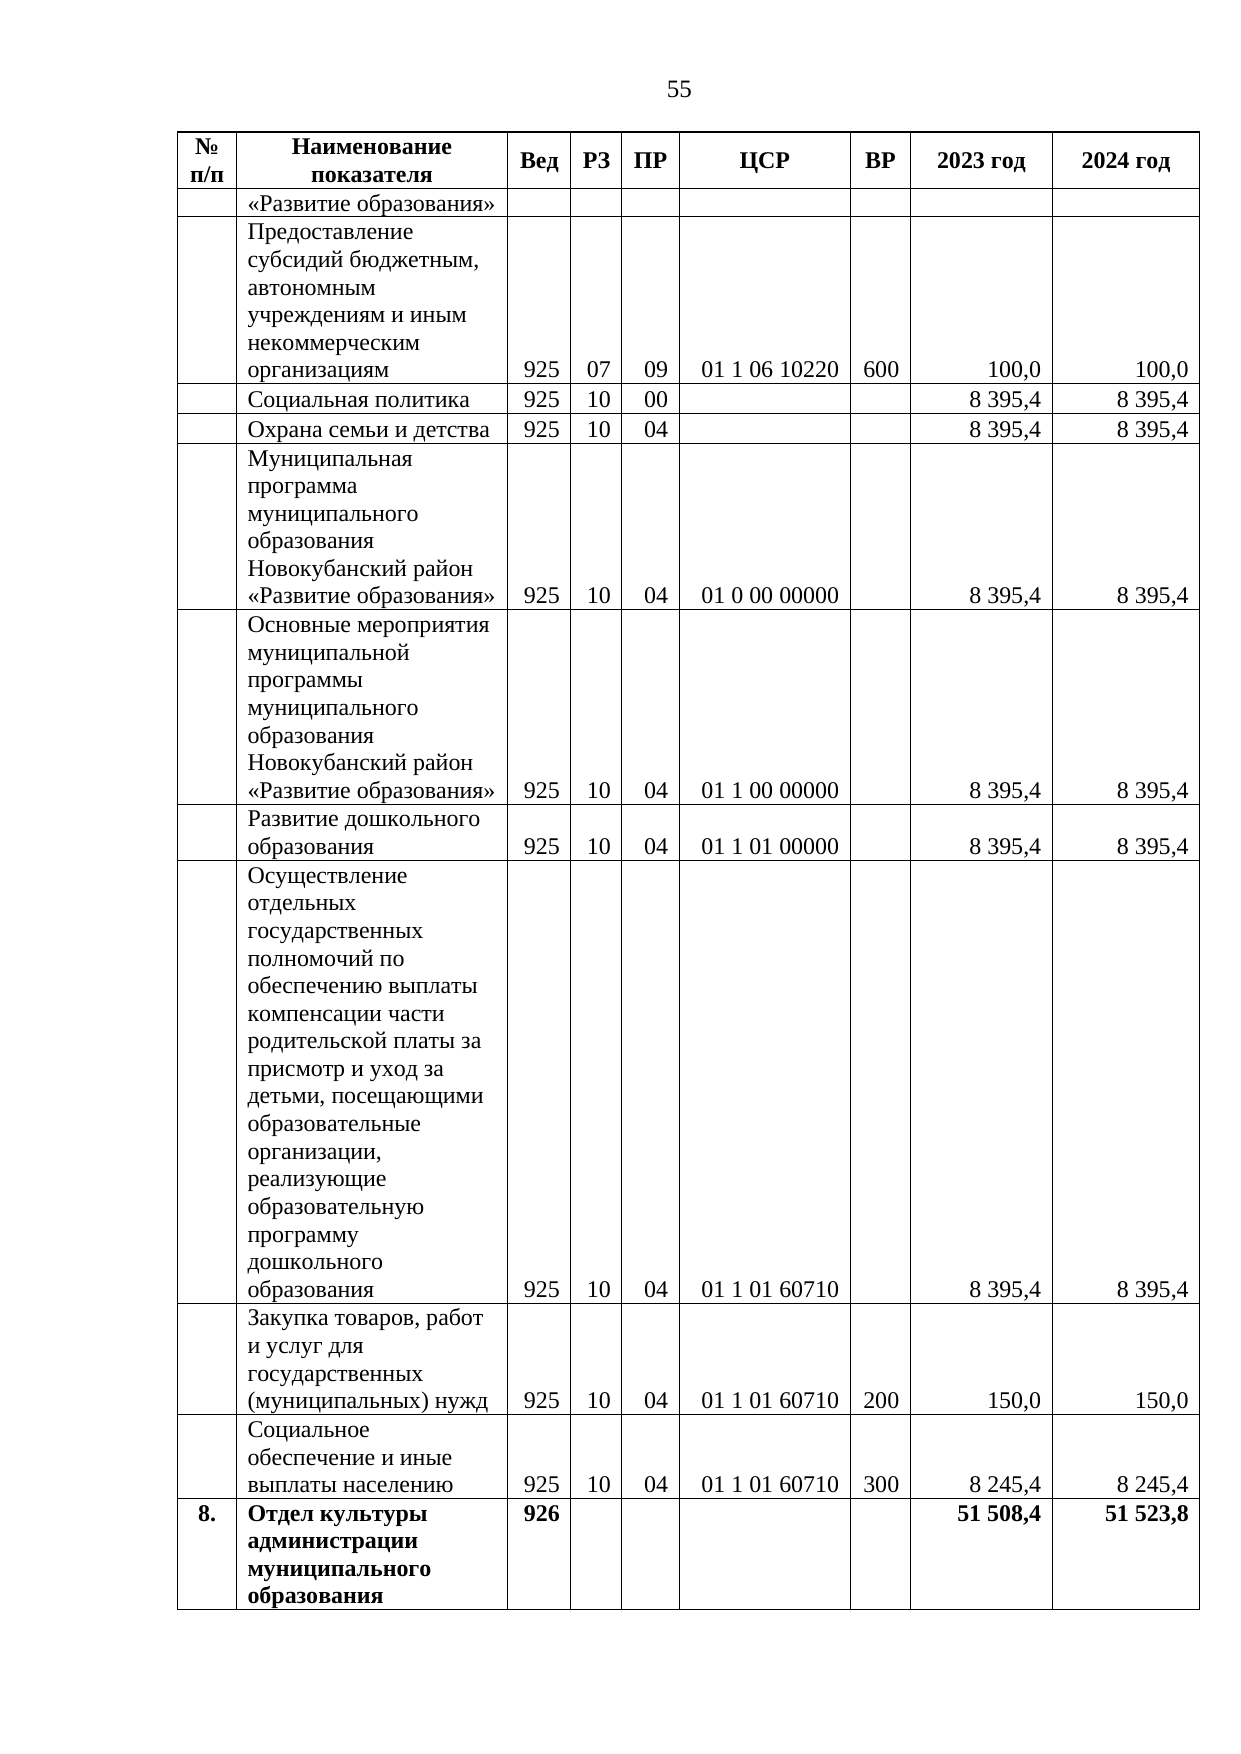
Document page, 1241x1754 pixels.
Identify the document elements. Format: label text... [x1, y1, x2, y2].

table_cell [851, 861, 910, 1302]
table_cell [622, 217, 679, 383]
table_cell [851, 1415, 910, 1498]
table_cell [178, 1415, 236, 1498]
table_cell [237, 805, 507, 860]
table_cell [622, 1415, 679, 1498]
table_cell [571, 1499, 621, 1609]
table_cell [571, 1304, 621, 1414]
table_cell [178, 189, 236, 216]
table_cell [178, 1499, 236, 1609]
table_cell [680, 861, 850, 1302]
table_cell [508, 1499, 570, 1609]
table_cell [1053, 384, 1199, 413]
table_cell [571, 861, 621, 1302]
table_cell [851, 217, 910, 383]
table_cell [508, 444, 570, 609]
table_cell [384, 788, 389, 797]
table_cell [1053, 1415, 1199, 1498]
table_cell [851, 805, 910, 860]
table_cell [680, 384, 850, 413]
table_header Вед [508, 133, 570, 188]
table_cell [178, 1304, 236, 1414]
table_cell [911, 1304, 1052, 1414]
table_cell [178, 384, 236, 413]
table_header № п/п [178, 133, 236, 188]
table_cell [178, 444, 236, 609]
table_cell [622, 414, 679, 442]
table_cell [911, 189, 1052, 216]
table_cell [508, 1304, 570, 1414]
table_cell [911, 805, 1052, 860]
table_header РЗ [571, 133, 621, 188]
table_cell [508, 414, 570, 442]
table_header ПР [622, 133, 679, 188]
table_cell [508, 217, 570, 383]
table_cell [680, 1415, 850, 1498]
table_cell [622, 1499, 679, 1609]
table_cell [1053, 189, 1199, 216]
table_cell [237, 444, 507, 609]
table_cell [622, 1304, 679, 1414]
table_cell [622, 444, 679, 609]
table_header ЦСР [680, 133, 850, 188]
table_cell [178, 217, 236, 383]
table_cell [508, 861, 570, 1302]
table_header Наименование показателя [237, 133, 507, 188]
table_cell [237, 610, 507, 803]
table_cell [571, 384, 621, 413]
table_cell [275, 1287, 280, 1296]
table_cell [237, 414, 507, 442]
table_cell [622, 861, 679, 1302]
table_header 2024 год [1053, 133, 1199, 188]
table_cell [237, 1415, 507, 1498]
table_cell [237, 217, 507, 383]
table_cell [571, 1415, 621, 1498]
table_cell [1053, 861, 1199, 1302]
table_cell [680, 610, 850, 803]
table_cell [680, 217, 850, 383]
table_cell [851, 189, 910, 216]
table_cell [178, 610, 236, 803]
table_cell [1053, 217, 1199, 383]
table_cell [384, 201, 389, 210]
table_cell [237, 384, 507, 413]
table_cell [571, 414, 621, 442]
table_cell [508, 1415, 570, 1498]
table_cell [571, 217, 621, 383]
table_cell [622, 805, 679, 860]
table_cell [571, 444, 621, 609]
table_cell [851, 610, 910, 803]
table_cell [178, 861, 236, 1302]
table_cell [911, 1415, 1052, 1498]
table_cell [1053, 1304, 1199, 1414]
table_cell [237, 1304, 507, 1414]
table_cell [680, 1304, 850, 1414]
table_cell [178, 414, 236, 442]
table_header 2023 год [911, 133, 1052, 188]
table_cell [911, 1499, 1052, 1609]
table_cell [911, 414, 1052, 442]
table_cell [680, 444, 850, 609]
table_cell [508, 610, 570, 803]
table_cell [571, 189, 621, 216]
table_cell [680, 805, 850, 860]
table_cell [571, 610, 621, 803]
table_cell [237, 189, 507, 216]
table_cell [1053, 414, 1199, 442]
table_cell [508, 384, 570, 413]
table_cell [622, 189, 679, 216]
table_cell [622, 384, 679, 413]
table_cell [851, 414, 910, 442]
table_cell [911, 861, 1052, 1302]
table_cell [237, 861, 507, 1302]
table_header ВР [851, 133, 910, 188]
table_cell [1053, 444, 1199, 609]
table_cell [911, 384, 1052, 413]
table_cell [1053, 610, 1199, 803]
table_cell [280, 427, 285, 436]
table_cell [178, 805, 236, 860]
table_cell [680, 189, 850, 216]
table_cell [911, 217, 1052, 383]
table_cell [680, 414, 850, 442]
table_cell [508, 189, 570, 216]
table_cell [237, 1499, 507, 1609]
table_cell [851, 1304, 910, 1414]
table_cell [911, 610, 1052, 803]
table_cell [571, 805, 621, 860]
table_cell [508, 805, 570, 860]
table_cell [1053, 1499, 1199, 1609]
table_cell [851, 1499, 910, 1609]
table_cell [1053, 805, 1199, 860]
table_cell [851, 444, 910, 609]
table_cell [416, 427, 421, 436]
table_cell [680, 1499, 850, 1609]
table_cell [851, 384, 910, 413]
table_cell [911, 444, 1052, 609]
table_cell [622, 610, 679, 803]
